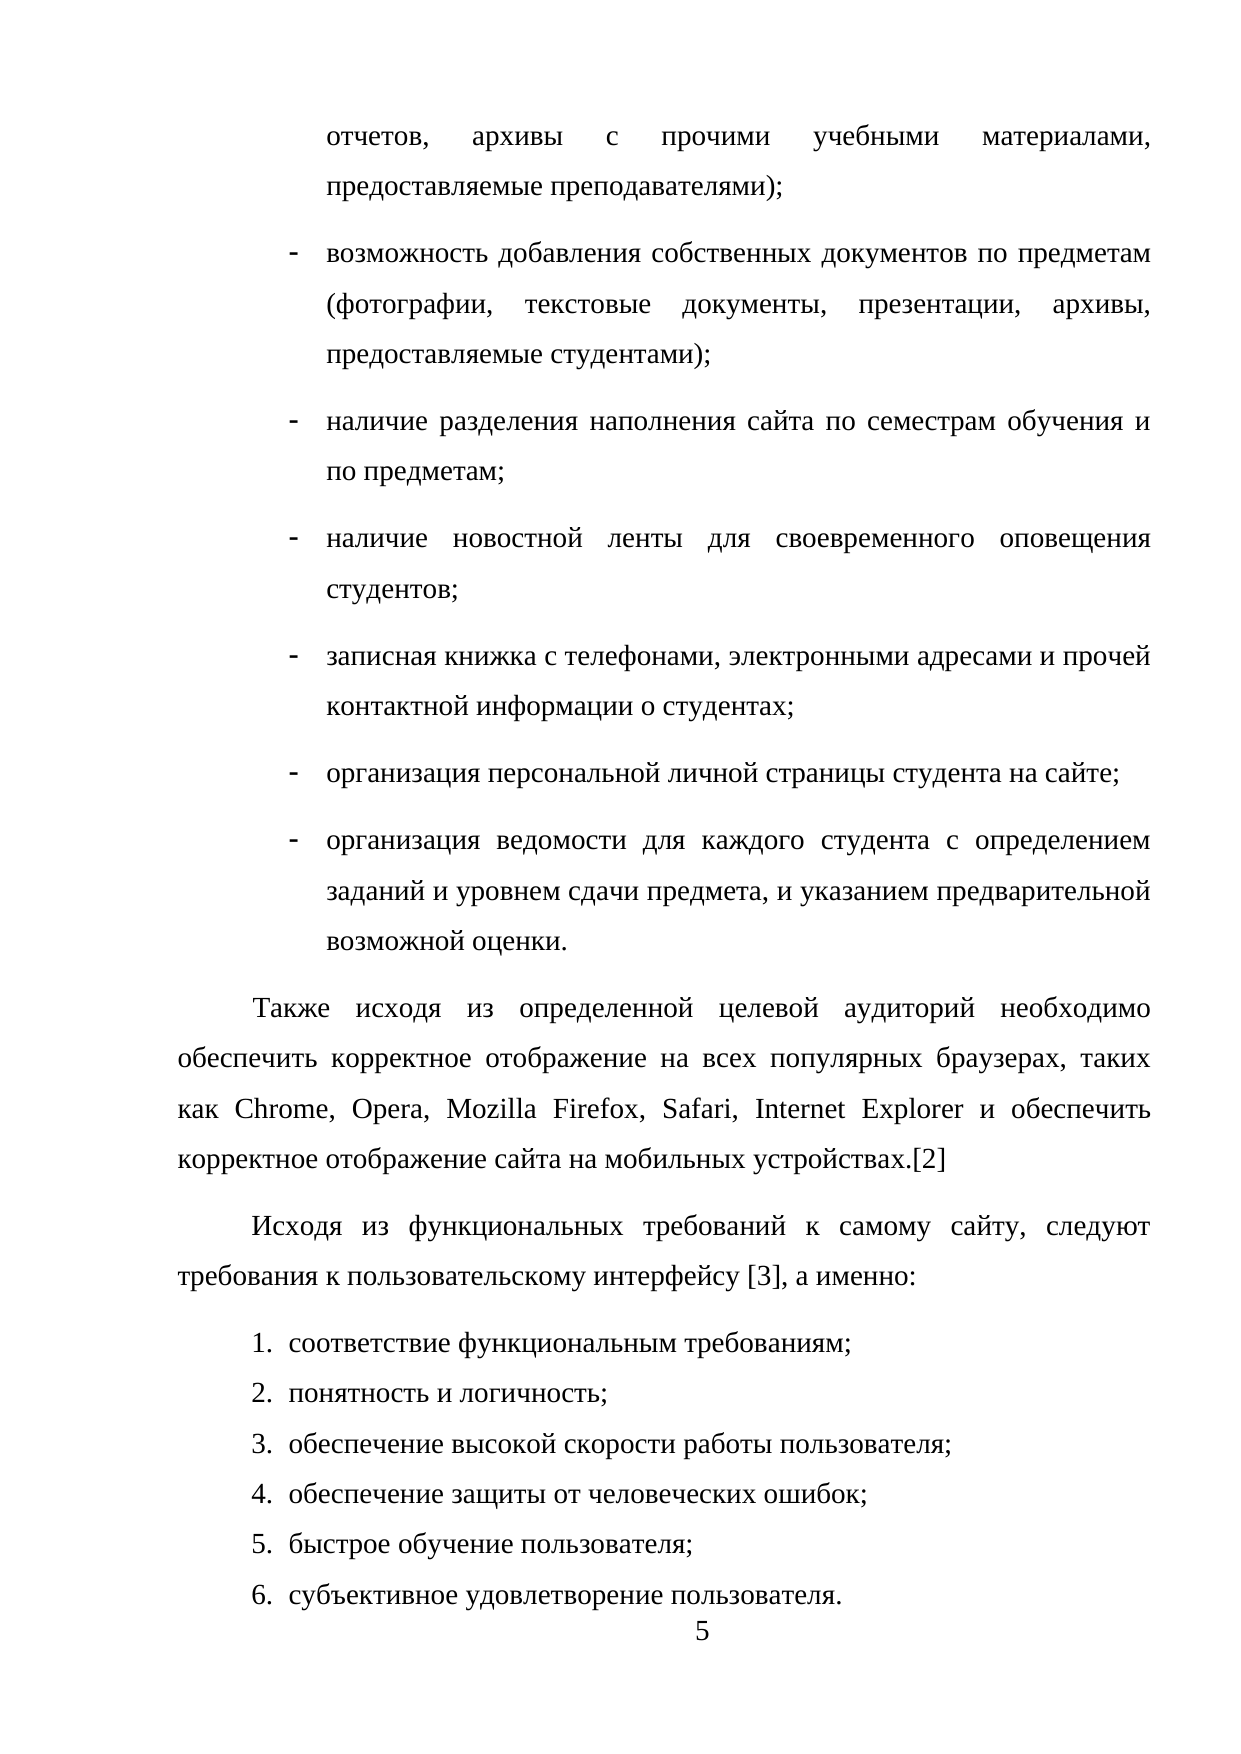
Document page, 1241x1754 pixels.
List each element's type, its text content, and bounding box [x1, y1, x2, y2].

text Также исходя из определенной целевой аудиторий необходимо обеспечить корректное отображение на всех популярных браузерах, таких как Chrome, Opera, Mozilla Firefox, Safari, Internet Explorer и обеспечить корректное отображение сайта на мобильных устройствах.[2] [177, 990, 1152, 1174]
list обеспечение высокой скорости работы пользователя; [251, 1426, 1152, 1459]
list наличие новостной ленты для своевременного оповещения студентов; [288, 521, 1152, 604]
list субъективное удовлетворение пользователя. [251, 1577, 1152, 1610]
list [288, 118, 1152, 202]
list возможность добавления собственных документов по предметам (фотографии, текстовые документы, презентации, архивы, предоставляемые студентами); [288, 235, 1152, 370]
list организация персональной личной страницы студента на сайте; [288, 755, 1152, 789]
list соответствие функциональным требованиям; [251, 1325, 1152, 1359]
list понятность и логичность; [251, 1376, 1152, 1409]
list обеспечение защиты от человеческих ошибок; [251, 1476, 1152, 1510]
list организация ведомости для каждого студента с определением заданий и уровнем сдачи предмета, и указанием предварительной возможной оценки. [288, 822, 1152, 957]
list наличие разделения наполнения сайта по семестрам обучения и по предметам; [288, 403, 1152, 487]
list записная книжка с телефонами, электронными адресами и прочей контактной информации о студентах; [288, 638, 1152, 722]
list быстрое обучение пользователя; [251, 1527, 1152, 1560]
list Исходя из функциональных требований к самому сайту, следуют требования к пользовательскому интерфейсу [3], а именно: [177, 1208, 1152, 1292]
